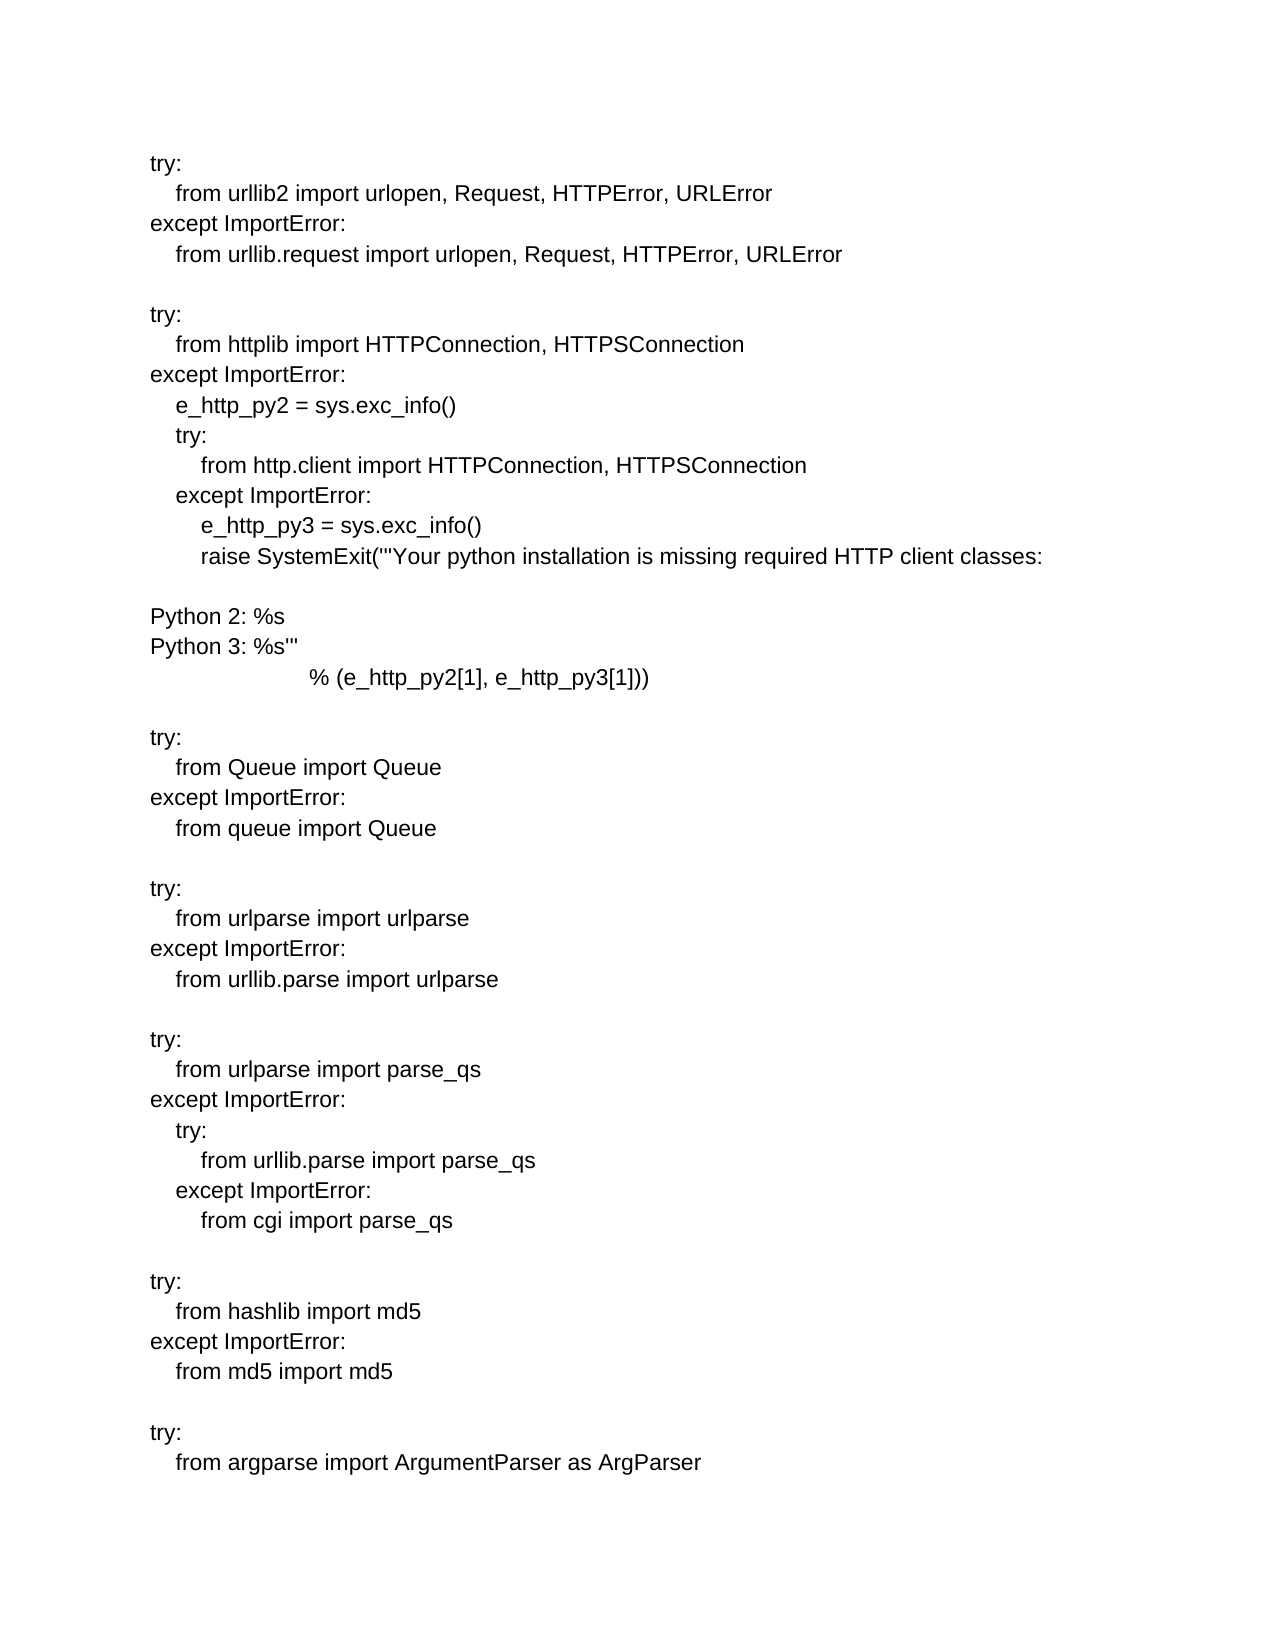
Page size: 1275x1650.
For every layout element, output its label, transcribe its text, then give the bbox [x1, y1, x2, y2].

text from md5 import md5 [150, 1358, 1125, 1385]
text except ImportError: [150, 361, 1125, 388]
text except ImportError: [150, 1177, 1125, 1203]
text try: [150, 422, 1125, 448]
text try: [150, 1268, 1125, 1294]
text except ImportError: [150, 482, 1125, 509]
text from hashlib import md5 [150, 1298, 1125, 1324]
text from urlparse import parse_qs [150, 1056, 1125, 1083]
text from urlparse import urlparse [150, 905, 1125, 932]
text e_http_py2 = sys.exc_info() [150, 392, 1125, 418]
text from urllib.parse import parse_qs [150, 1147, 1125, 1173]
text % (e_http_py2[1], e_http_py3[1])) [150, 663, 1125, 690]
text from urllib.request import urlopen, Request, HTTPError, URLError [150, 241, 1125, 267]
text e_http_py3 = sys.exc_info() [150, 512, 1125, 539]
text try: [150, 1117, 1125, 1143]
text except ImportError: [150, 935, 1125, 962]
text try: [150, 724, 1125, 750]
text except ImportError: [150, 784, 1125, 811]
text from queue import Queue [150, 814, 1125, 841]
text raise SystemExit('''Your python installation is missing required HTTP client classes: [150, 543, 1125, 569]
text from cgi import parse_qs [150, 1207, 1125, 1234]
text try: [150, 1026, 1125, 1052]
text try: [150, 150, 1125, 176]
text Python 2: %s [150, 603, 1125, 629]
text try: [150, 301, 1125, 327]
text from urllib.parse import urlparse [150, 966, 1125, 992]
text Python 3: %s''' [150, 633, 1125, 660]
text from argparse import ArgumentParser as ArgParser [150, 1449, 1125, 1475]
text from urllib2 import urlopen, Request, HTTPError, URLError [150, 180, 1125, 207]
text from Queue import Queue [150, 754, 1125, 781]
text try: [150, 875, 1125, 901]
text except ImportError: [150, 210, 1125, 237]
text from http.client import HTTPConnection, HTTPSConnection [150, 452, 1125, 478]
text except ImportError: [150, 1086, 1125, 1113]
text try: [150, 1419, 1125, 1445]
text except ImportError: [150, 1328, 1125, 1354]
text from httplib import HTTPConnection, HTTPSConnection [150, 331, 1125, 358]
